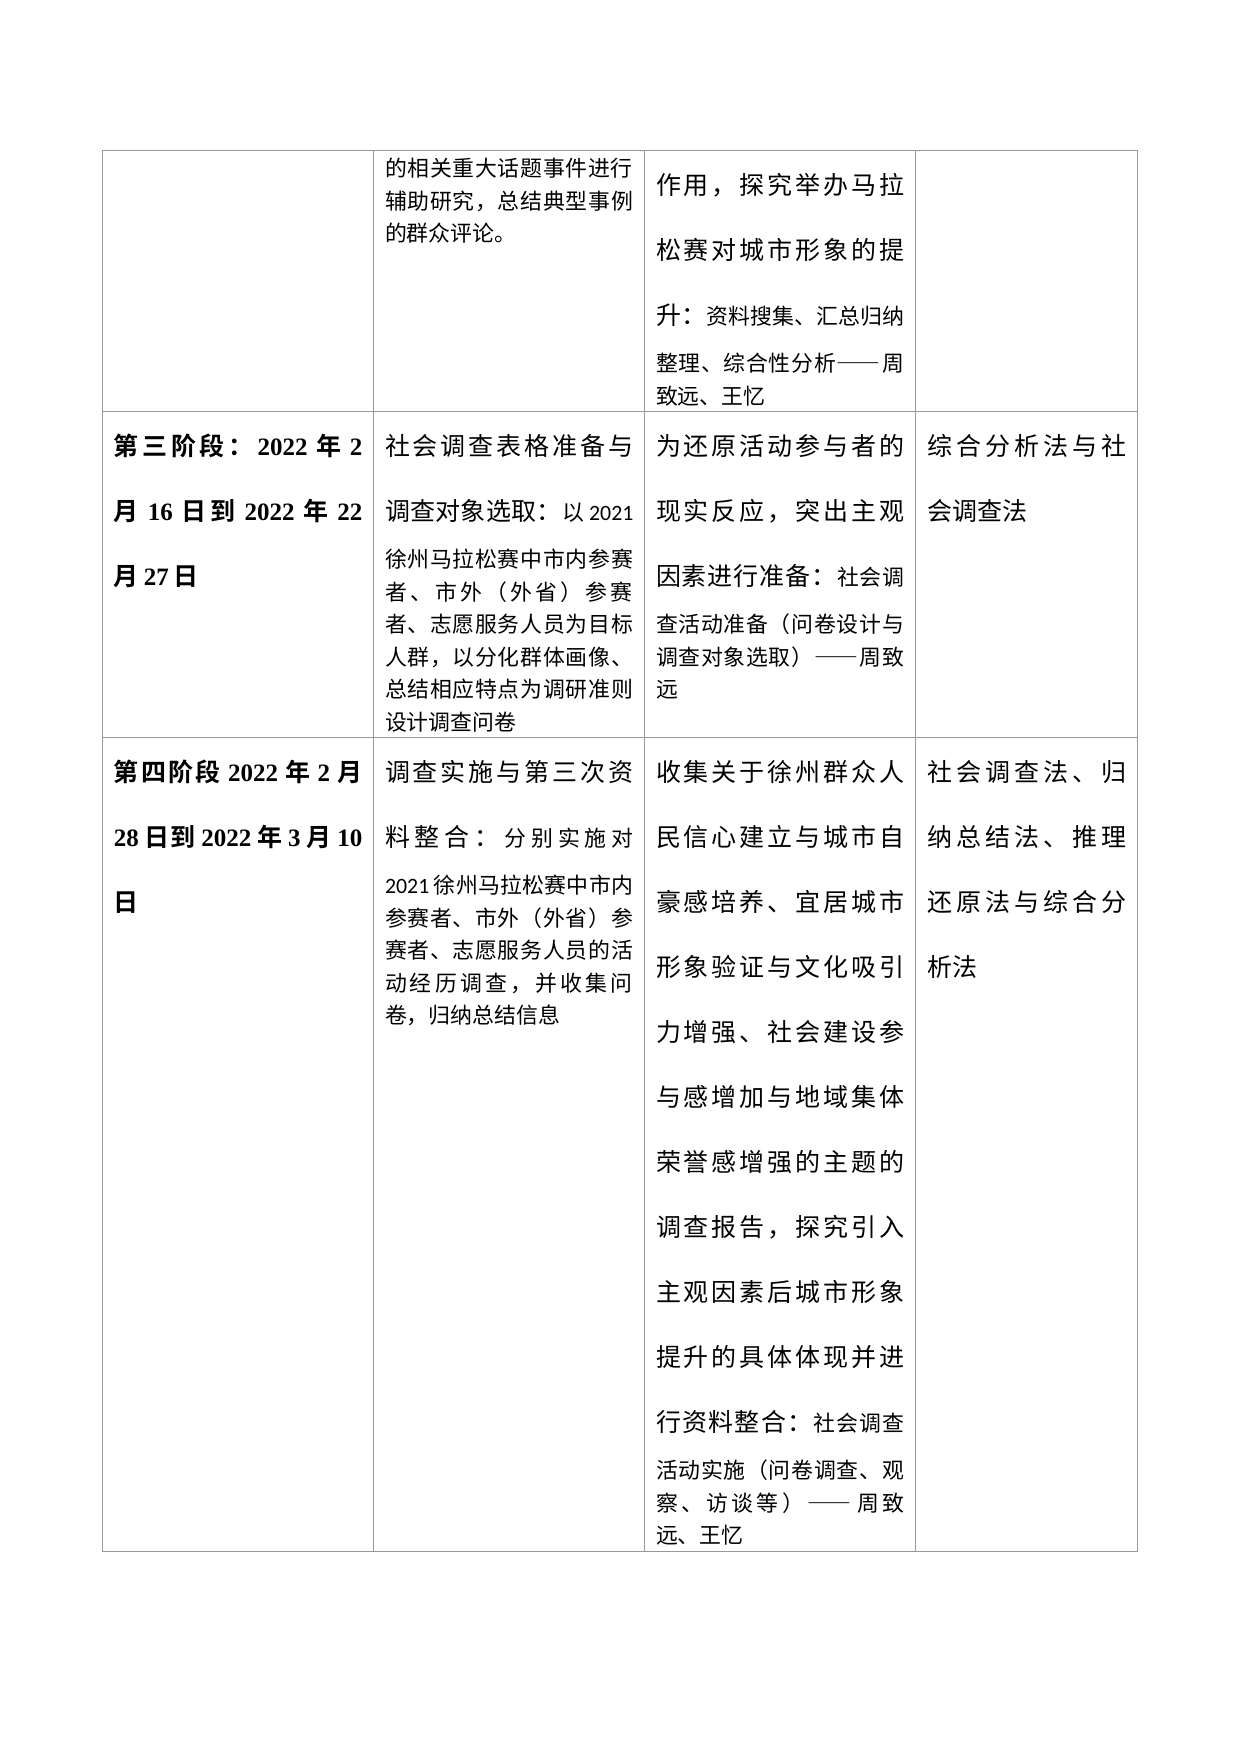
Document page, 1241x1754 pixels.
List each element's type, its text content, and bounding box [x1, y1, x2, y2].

table_cell 社会调查表格准备与调查对象选取：以2021徐州马拉松赛中市内参赛者、市外（外省）参赛者、志愿服务人员为目标人群，以分化群体画像、总结相应特点为调研准则设计调查问卷 [374, 412, 644, 737]
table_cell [103, 151, 373, 411]
table_cell 第四阶段2022年2月28日到2022年3月10日 [103, 738, 373, 1551]
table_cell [916, 151, 1137, 411]
table_cell 第三阶段：2022年2月16日到2022年22月27日 [103, 412, 373, 737]
table_cell 调查实施与第三次资料整合：分别实施对2021徐州马拉松赛中市内参赛者、市外（外省）参赛者、志愿服务人员的活动经历调查，并收集问卷，归纳总结信息 [374, 738, 644, 1551]
table_cell 收集关于徐州群众人民信心建立与城市自豪感培养、宜居城市形象验证与文化吸引力增强、社会建设参与感增加与地域集体荣誉感增强的主题的调查报告，探究引入主观因素后城市形象提升的具体体现并进行资料整合：社会调查活动实施（问卷调查、观察、访谈等）——周致远、王忆 [645, 738, 915, 1551]
table_cell 社会调查法、归纳总结法、推理还原法与综合分析法 [916, 738, 1137, 1551]
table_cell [645, 151, 915, 411]
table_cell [374, 151, 644, 411]
table_cell 为还原活动参与者的现实反应，突出主观因素进行准备：社会调查活动准备（问卷设计与调查对象选取）——周致远 [645, 412, 915, 737]
table_cell 综合分析法与社会调查法 [916, 412, 1137, 737]
